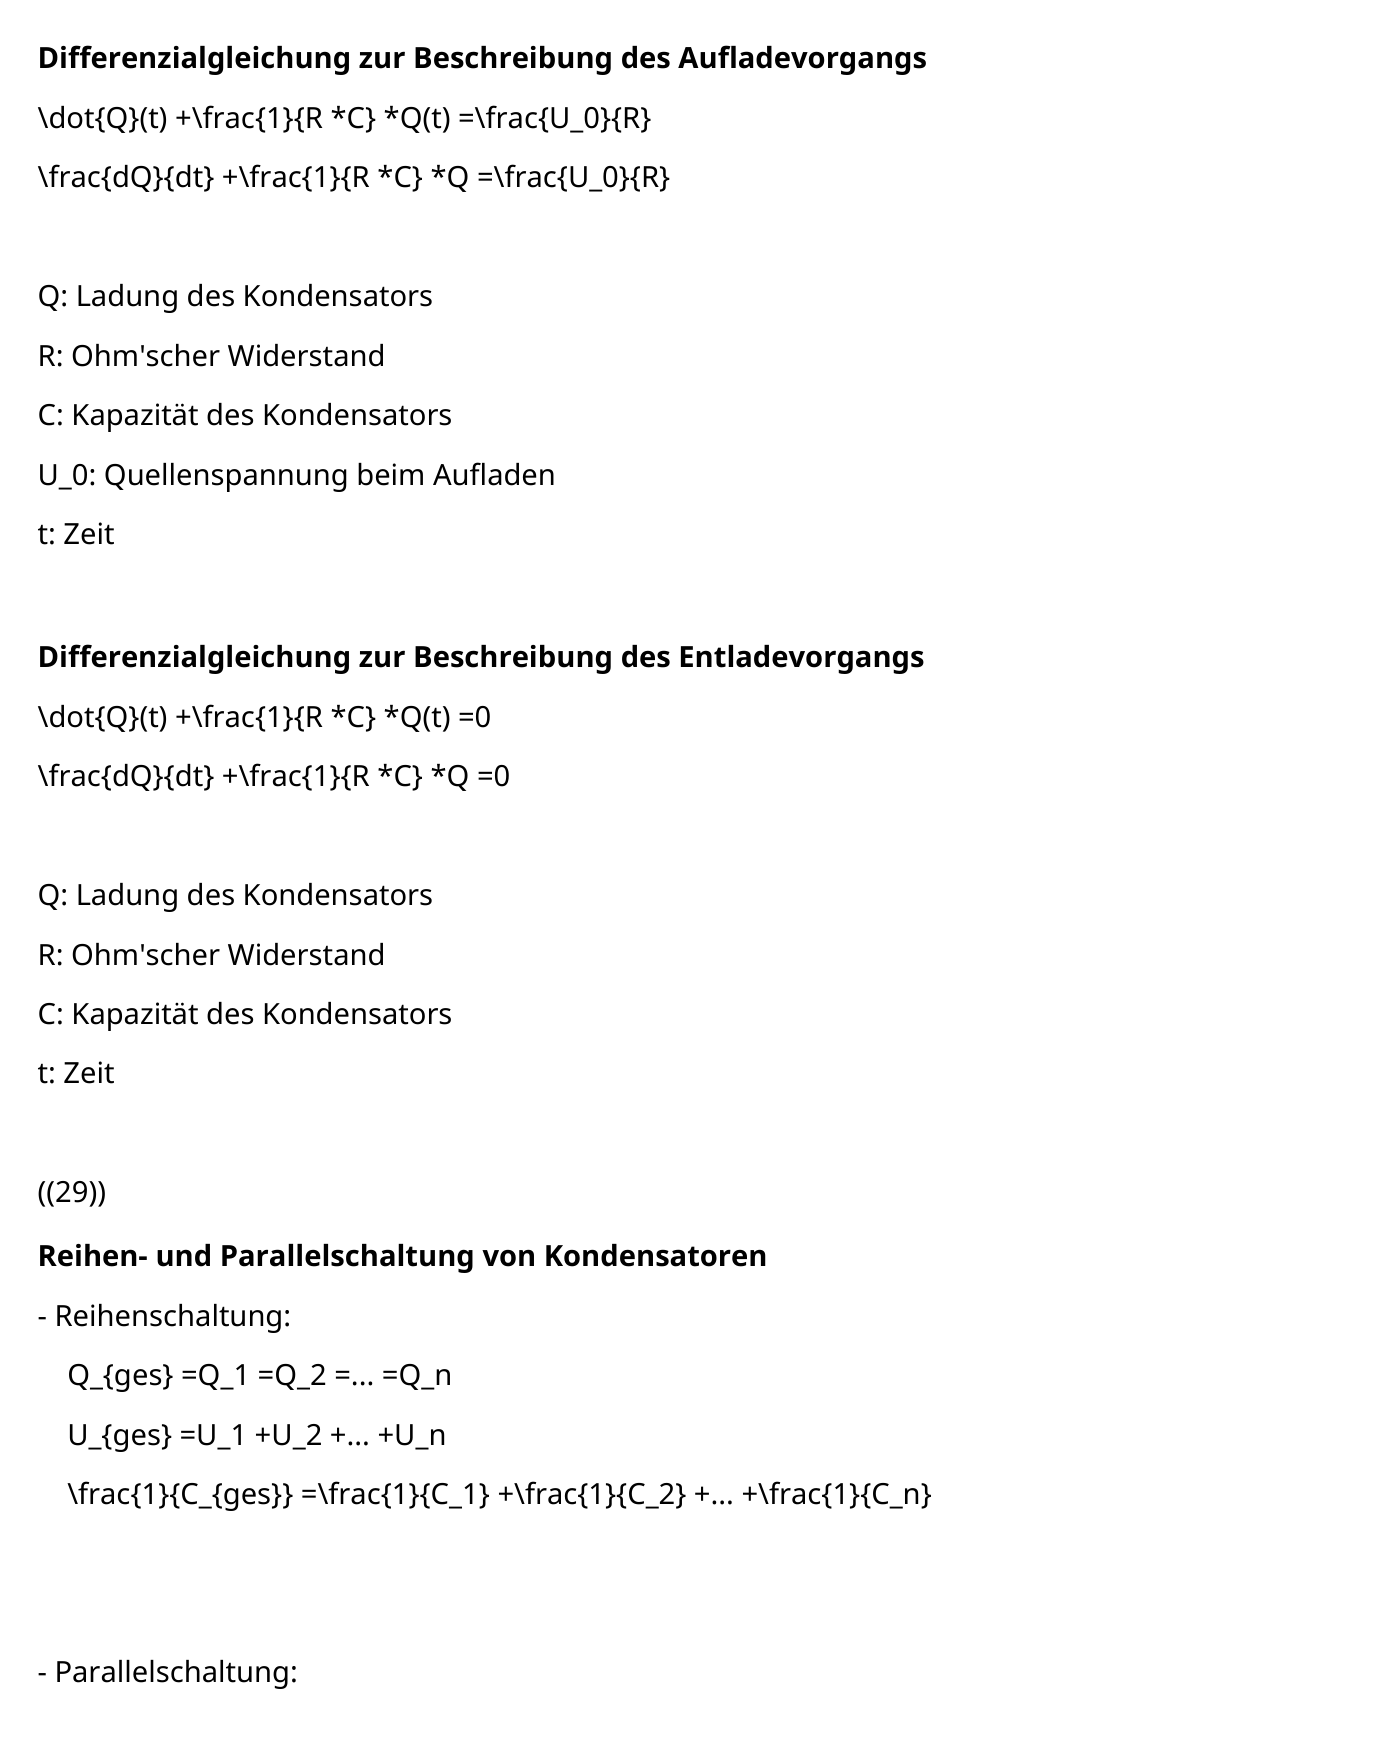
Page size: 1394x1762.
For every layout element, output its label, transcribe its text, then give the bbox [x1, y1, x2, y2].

list Q_{ges} =Q_1 =Q_2 =... =Q_n [67, 1354, 1356, 1394]
text \dot{Q}(t) +\frac{1}{R *C} *Q(t) =0 [37, 696, 1356, 736]
text Q: Ladung des Kondensators R: Ohm'scher Widerstand C: Kapazität des Kondensators t: Zeit [37, 874, 1356, 1092]
text \dot{Q}(t) +\frac{1}{R *C} *Q(t) =\frac{U_0}{R} [37, 97, 1356, 137]
subtitle Reihen- und Parallelschaltung von Kondensatoren [37, 1235, 1356, 1275]
text ((29)) [37, 1172, 1356, 1211]
text \frac{dQ}{dt} +\frac{1}{R *C} *Q =\frac{U_0}{R} [37, 156, 1356, 196]
text Q: Ladung des Kondensators R: Ohm'scher Widerstand C: Kapazität des Kondensators U_0: Quellenspannung beim Aufladen t: Zeit [37, 275, 1356, 553]
text - Parallelschaltung: [37, 1652, 1356, 1691]
subtitle Differenzialgleichung zur Beschreibung des Aufladevorgangs [37, 37, 1356, 77]
text - Reihenschaltung: [37, 1295, 1356, 1334]
text \frac{dQ}{dt} +\frac{1}{R *C} *Q =0 [37, 755, 1356, 795]
list U_{ges} =U_1 +U_2 +... +U_n [67, 1414, 1356, 1453]
list \frac{1}{C_{ges}} =\frac{1}{C_1} +\frac{1}{C_2} +... +\frac{1}{C_n} [67, 1473, 1356, 1513]
subtitle Differenzialgleichung zur Beschreibung des Entladevorgangs [37, 636, 1356, 676]
